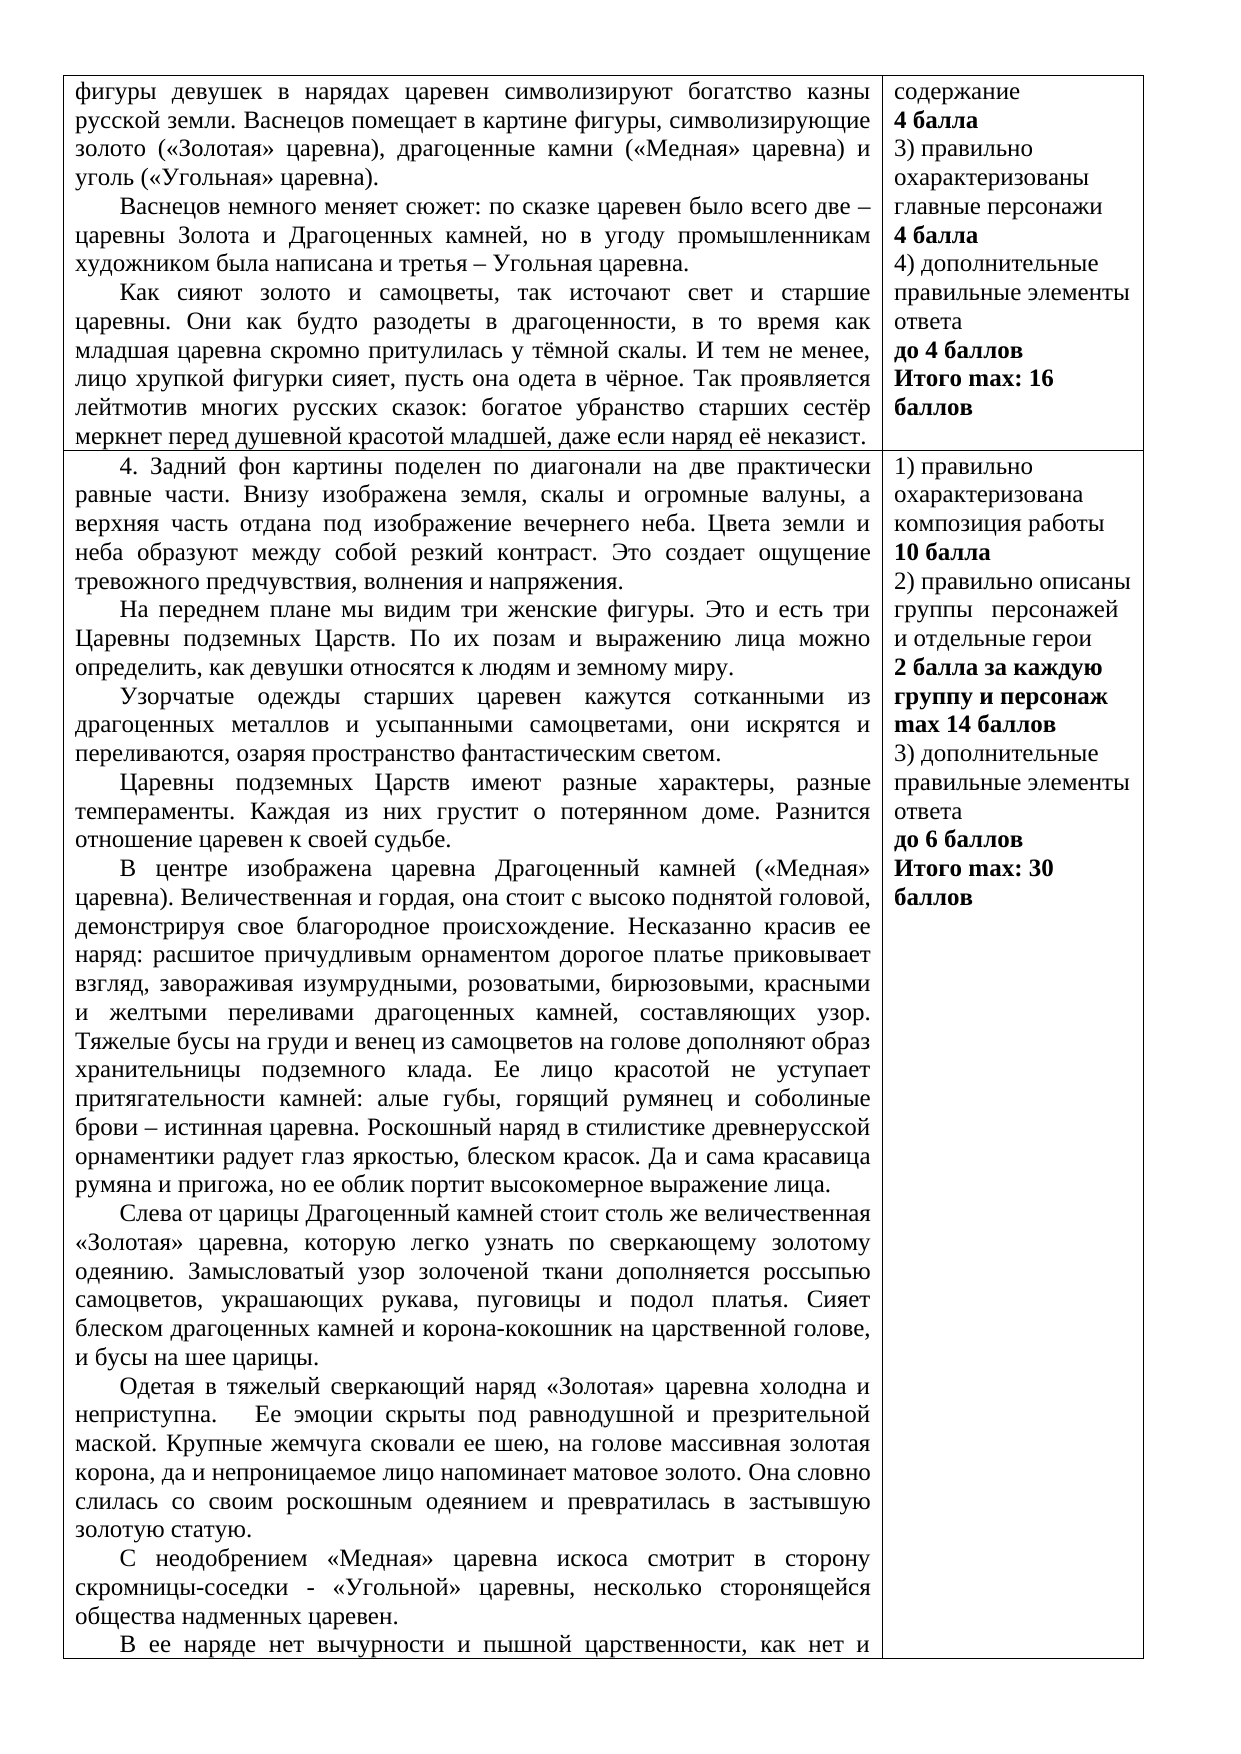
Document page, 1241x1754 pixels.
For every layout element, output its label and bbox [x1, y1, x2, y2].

table_cell [64, 76, 882, 450]
table_cell [883, 451, 1143, 1658]
table_cell [64, 451, 882, 1658]
table_cell [883, 76, 1143, 450]
